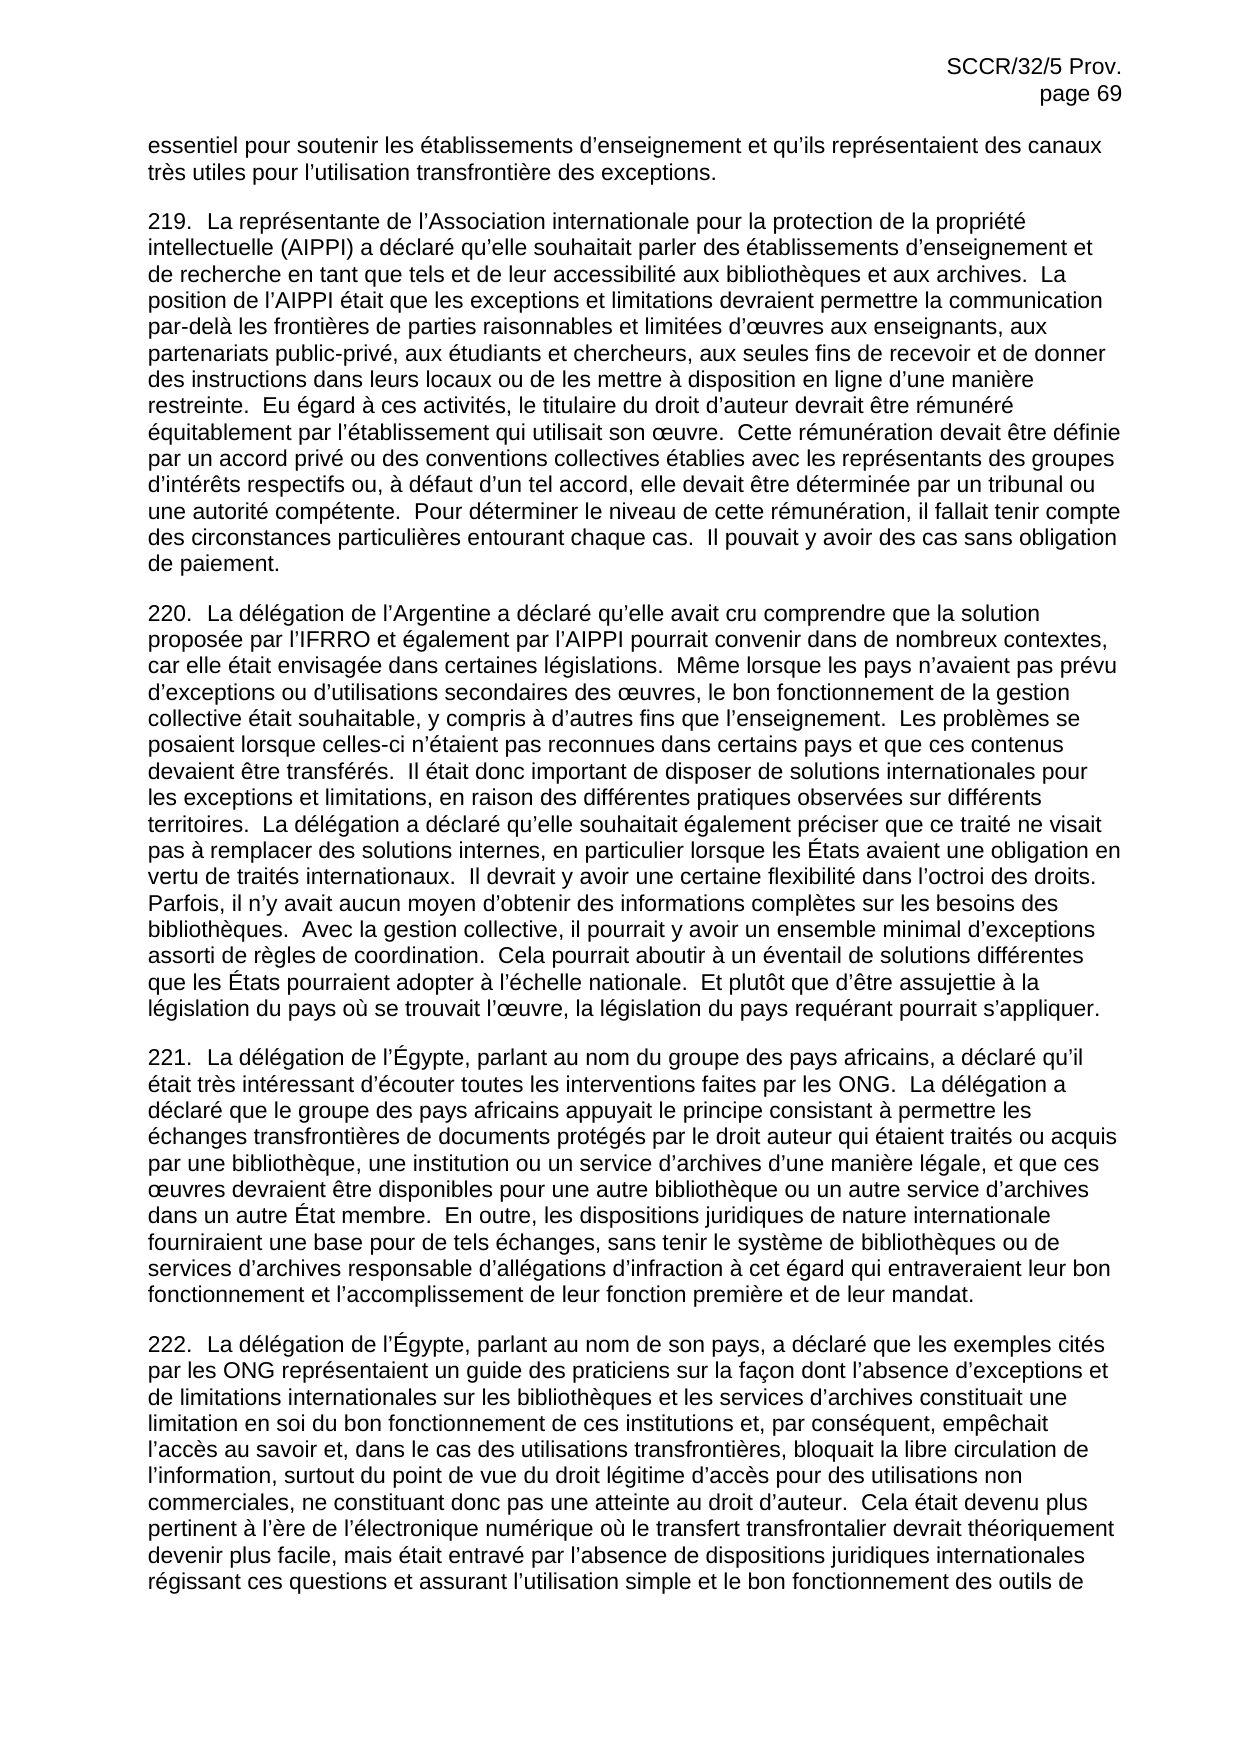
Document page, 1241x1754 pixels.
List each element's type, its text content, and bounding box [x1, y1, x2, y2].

text La délégation de l’Argentine a déclaré qu’elle avait cru comprendre que la solution proposée par l’IFRRO et également par l’AIPPI pourrait convenir dans de nombreux contextes, car elle était envisagée dans certaines législations. Même lorsque les pays n’avaient pas prévu d’exceptions ou d’utilisations secondaires des œuvres, le bon fonctionnement de la gestion collective était souhaitable, y compris à d’autres fins que l’enseignement. Les problèmes se posaient lorsque celles-ci n’étaient pas reconnues dans certains pays et que ces contenus devaient être transférés. Il était donc important de disposer de solutions internationales pour les exceptions et limitations, en raison des différentes pratiques observées sur différents territoires. La délégation a déclaré qu’elle souhaitait également préciser que ce traité ne visait pas à remplacer des solutions internes, en particulier lorsque les États avaient une obligation en vertu de traités internationaux. Il devrait y avoir une certaine flexibilité dans l’octroi des droits. Parfois, il n’y avait aucun moyen d’obtenir des informations complètes sur les besoins des bibliothèques. Avec la gestion collective, il pourrait y avoir un ensemble minimal d’exceptions assorti de règles de coordination. Cela pourrait aboutir à un éventail de solutions différentes que les États pourraient adopter à l’échelle nationale. Et plutôt que d’être assujettie à la législation du pays où se trouvait l’œuvre, la législation du pays requérant pourrait s’appliquer. [148, 600, 1122, 1021]
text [148, 1331, 1122, 1594]
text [148, 132, 1122, 185]
text La délégation de l’Égypte, parlant au nom du groupe des pays africains, a déclaré qu’il était très intéressant d’écouter toutes les interventions faites par les ONG. La délégation a déclaré que le groupe des pays africains appuyait le principe consistant à permettre les échanges transfrontières de documents protégés par le droit auteur qui étaient traités ou acquis par une bibliothèque, une institution ou un service d’archives d’une manière légale, et que ces œuvres devraient être disponibles pour une autre bibliothèque ou un autre service d’archives dans un autre État membre. En outre, les dispositions juridiques de nature internationale fourniraient une base pour de tels échanges, sans tenir le système de bibliothèques ou de services d’archives responsable d’allégations d’infraction à cet égard qui entraveraient leur bon fonctionnement et l’accomplissement de leur fonction première et de leur mandat. [148, 1044, 1122, 1308]
text La représentante de l’Association internationale pour la protection de la propriété intellectuelle (AIPPI) a déclaré qu’elle souhaitait parler des établissements d’enseignement et de recherche en tant que tels et de leur accessibilité aux bibliothèques et aux archives. La position de l’AIPPI était que les exceptions et limitations devraient permettre la communication par-delà les frontières de parties raisonnables et limitées d’œuvres aux enseignants, aux partenariats public-privé, aux étudiants et chercheurs, aux seules fins de recevoir et de donner des instructions dans leurs locaux ou de les mettre à disposition en ligne d’une manière restreinte. Eu égard à ces activités, le titulaire du droit d’auteur devrait être rémunéré équitablement par l’établissement qui utilisait son œuvre. Cette rémunération devait être définie par un accord privé ou des conventions collectives établies avec les représentants des groupes d’intérêts respectifs ou, à défaut d’un tel accord, elle devait être déterminée par un tribunal ou une autorité compétente. Pour déterminer le niveau de cette rémunération, il fallait tenir compte des circonstances particulières entourant chaque cas. Il pouvait y avoir des cas sans obligation de paiement. [148, 208, 1122, 577]
